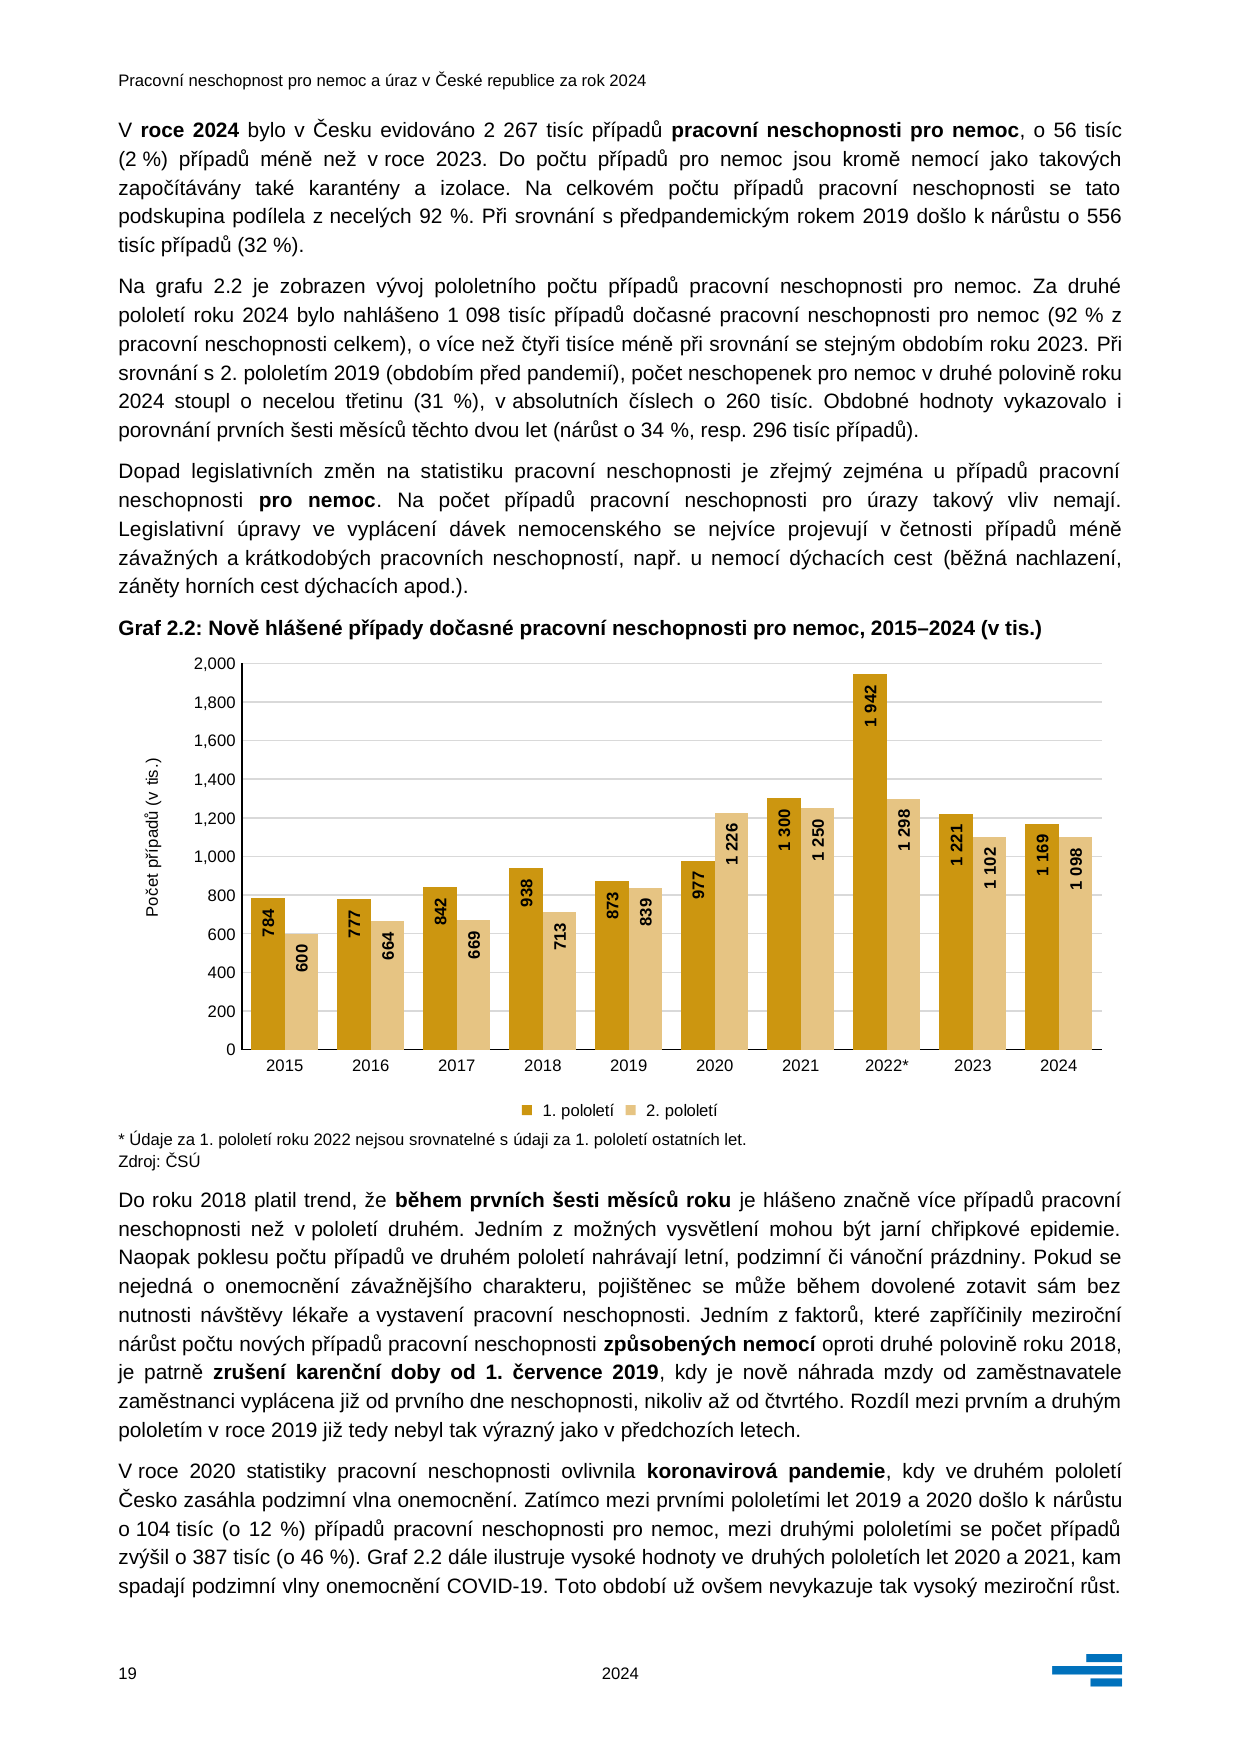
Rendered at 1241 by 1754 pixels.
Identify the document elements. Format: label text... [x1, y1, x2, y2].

text Dopad legislativních změn na statistiku pracovní neschopnosti je zřejmý zejména u případů pracovní neschopnosti pro nemoc. Na počet případů pracovní neschopnosti pro úrazy takový vliv nemají. Legislativní úpravy ve vyplácení dávek nemocenského se nejvíce projevují v četnosti případů méně závažných a krátkodobých pracovních neschopností, např. u nemocí dýchacích cest (běžná nachlazení, záněty horních cest dýchacích apod.). [118, 459, 1122, 598]
text Zdroj: ČSÚ [118, 1152, 1122, 1171]
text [118, 1459, 1122, 1598]
text * Údaje za 1. pololetí roku 2022 nejsou srovnatelné s údaji za 1. pololetí ostatních let. [118, 1126, 1122, 1148]
text Graf 2.2: Nově hlášené případy dočasné pracovní neschopnosti pro nemoc, 2015–2024 (v tis.) [118, 616, 1122, 639]
text Na grafu 2.2 je zobrazen vývoj pololetního počtu případů pracovní neschopnosti pro nemoc. Za druhé pololetí roku 2024 bylo nahlášeno 1 098 tisíc případů dočasné pracovní neschopnosti pro nemoc (92 % z pracovní neschopnosti celkem), o více než čtyři tisíce méně při srovnání se stejným obdobím roku 2023. Při srovnání s 2. pololetím 2019 (obdobím před pandemií), počet neschopenek pro nemoc v druhé polovině roku 2024 stoupl o necelou třetinu (31 %), v absolutních číslech o 260 tisíc. Obdobné hodnoty vykazovalo i porovnání prvních šesti měsíců těchto dvou let (nárůst o 34 %, resp. 296 tisíc případů). [118, 274, 1122, 442]
text V roce 2024 bylo v Česku evidováno 2 267 tisíc případů pracovní neschopnosti pro nemoc, o 56 tisíc (2 %) případů méně než v roce 2023. Do počtu případů pro nemoc jsou kromě nemocí jako takových započítávány také karantény a izolace. Na celkovém počtu případů pracovní neschopnosti se tato podskupina podílela z necelých 92 %. Při srovnání s předpandemickým rokem 2019 došlo k nárůstu o 556 tisíc případů (32 %). [118, 118, 1122, 257]
picture [1051, 1653, 1123, 1687]
text Do roku 2018 platil trend, že během prvních šesti měsíců roku je hlášeno značně více případů pracovní neschopnosti než v pololetí druhém. Jedním z možných vysvětlení mohou být jarní chřipkové epidemie. Naopak poklesu počtu případů ve druhém pololetí nahrávají letní, podzimní či vánoční prázdniny. Pokud se nejedná o onemocnění závažnějšího charakteru, pojištěnec se může během dovolené zotavit sám bez nutnosti návštěvy lékaře a vystavení pracovní neschopnosti. Jedním z faktorů, které zapříčinily meziroční nárůst počtu nových případů pracovní neschopnosti způsobených nemocí oproti druhé polovině roku 2018, je patrně zrušení karenční doby od 1. července 2019, kdy je nově náhrada mzdy od zaměstnavatele zaměstnanci vyplácena již od prvního dne neschopnosti, nikoliv až od čtvrtého. Rozdíl mezi prvním a druhým pololetím v roce 2019 již tedy nebyl tak výrazný jako v předchozích letech. [118, 1188, 1122, 1442]
